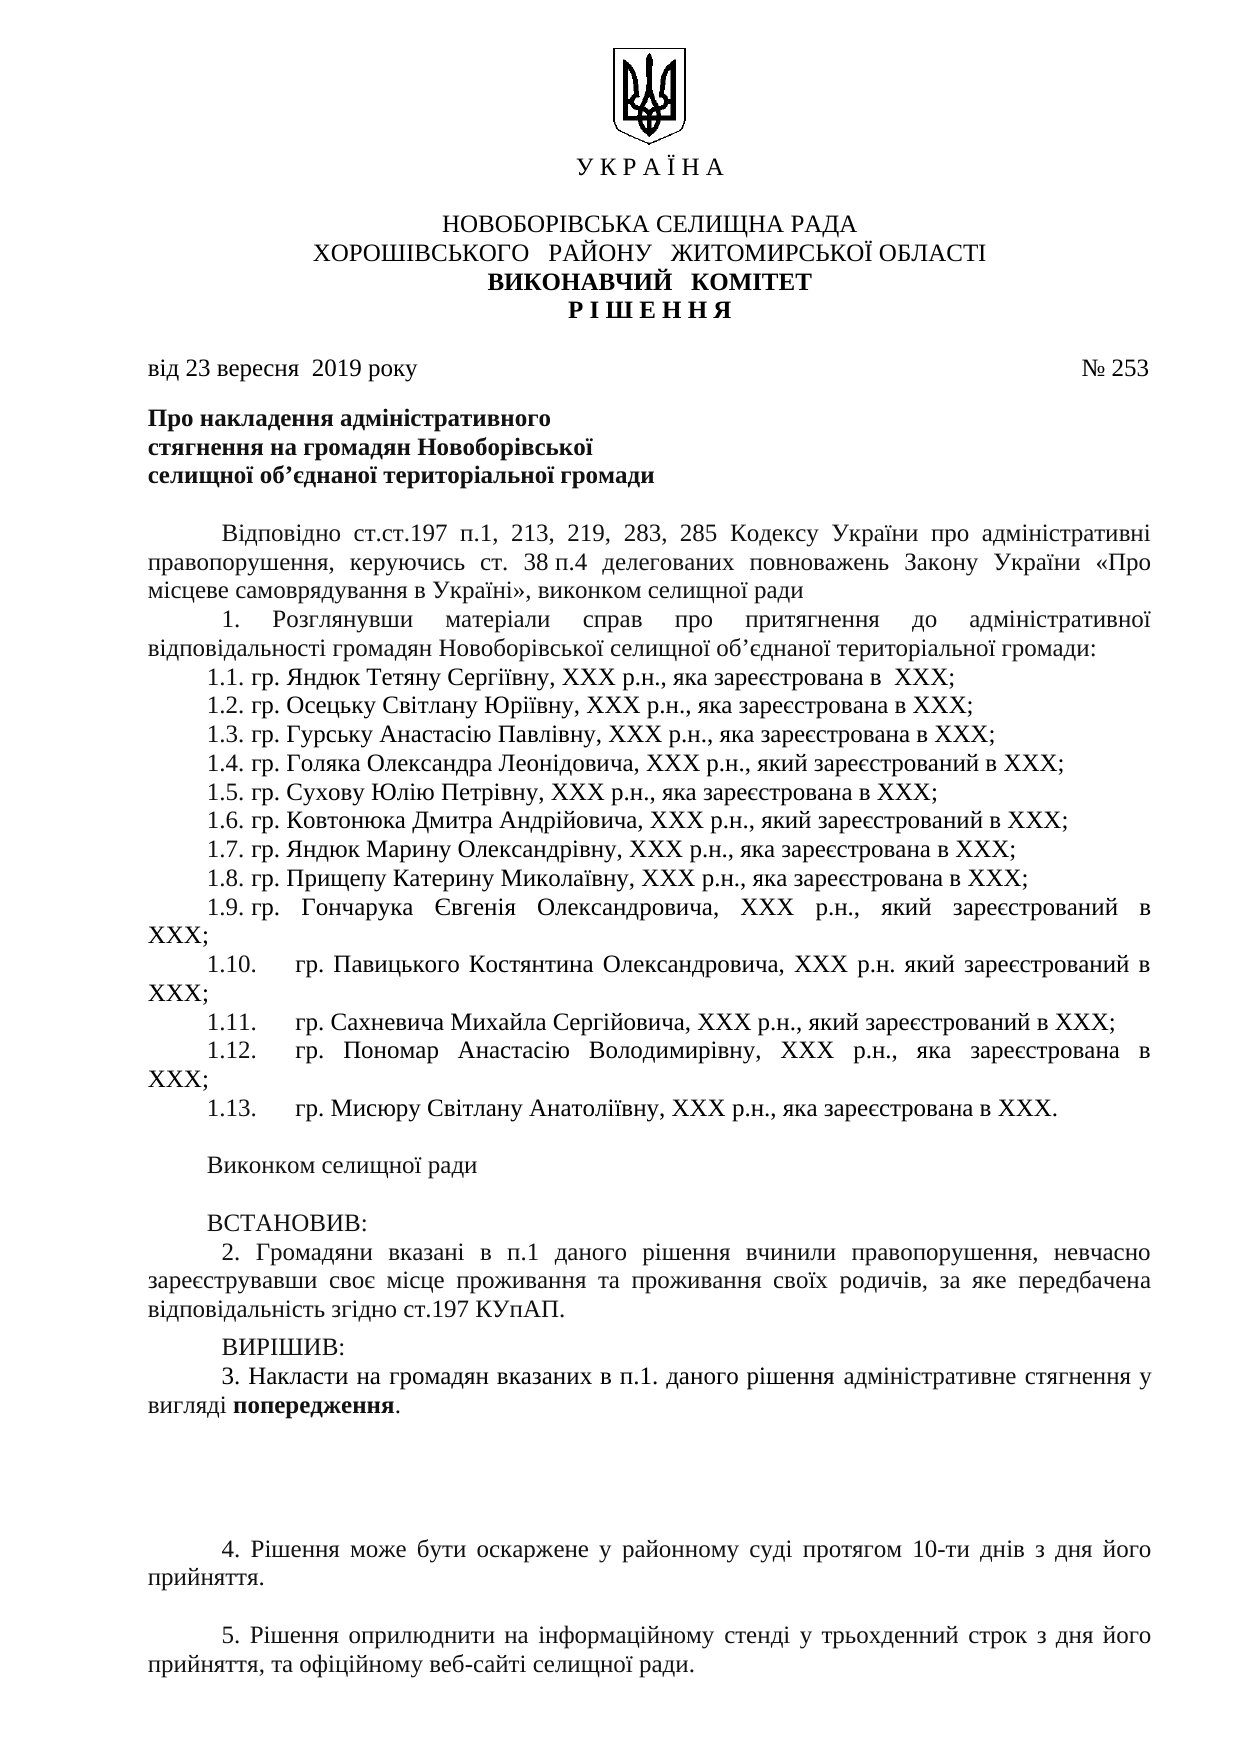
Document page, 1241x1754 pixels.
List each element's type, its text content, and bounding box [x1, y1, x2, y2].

picture [606, 44, 693, 152]
list гр. Ковтонюка Дмитра Андрійовича, ХХХ р.н., який зареєстрований в ХХХ; [148, 806, 1152, 834]
text селищної об’єднаної територіальної громади [148, 461, 1152, 489]
text У К Р А Ї Н А [148, 152, 1152, 180]
list гр. Гончарука Євгенія Олександровича, ХХХ р.н., який зареєстрований в ХХХ; [148, 892, 1152, 949]
text стягнення на громадян Новоборівської [148, 432, 1152, 461]
text НОВОБОРІВСЬКА СЕЛИЩНА РАДА [148, 209, 1152, 238]
text від 23 вересня 2019 року № 253 [148, 353, 1152, 382]
list гр. Прищепу Катерину Миколаївну, ХХХ р.н., яка зареєстрована в ХХХ; [148, 863, 1152, 892]
text ХОРОШІВСЬКОГО РАЙОНУ ЖИТОМИРСЬКОЇ ОБЛАСТІ [148, 238, 1152, 267]
list гр. Гурську Анастасію Павлівну, ХХХ р.н., яка зареєстрована в ХХХ; [148, 719, 1152, 748]
text 5. Рішення оприлюднити на інформаційному стенді у трьохденний строк з дня його прийняття, та офіційному веб-сайті селищної ради. [148, 1620, 1152, 1677]
list гр. Мисюру Світлану Анатоліївну, ХХХ р.н., яка зареєстрована в ХХХ. [148, 1093, 1152, 1122]
text 3. Накласти на громадян вказаних в п.1. даного рішення адміністративне стягнення у вигляді попередження. [148, 1361, 1152, 1419]
list гр. Сухову Юлію Петрівну, ХХХ р.н., яка зареєстрована в ХХХ; [148, 777, 1152, 806]
list гр. Сахневича Михайла Сергійовича, ХХХ р.н., який зареєстрований в ХХХ; [148, 1007, 1152, 1036]
text 4. Рішення може бути оскаржене у районному суді протягом 10-ти днів з дня його прийняття. [148, 1534, 1152, 1591]
text 2. Громадяни вказані в п.1 даного рішення вчинили правопорушення, невчасно зареєструвавши своє місце проживання та проживання своїх родичів, за яке передбачена відповідальність згідно ст.197 КУпАП. [148, 1237, 1152, 1323]
text ВСТАНОВИВ: [148, 1208, 1152, 1237]
list гр. Голяка Олександра Леонідовича, ХХХ р.н., який зареєстрований в ХХХ; [148, 748, 1152, 777]
list гр. Яндюк Тетяну Сергіївну, ХХХ р.н., яка зареєстрована в ХХХ; [148, 662, 1152, 691]
text Про накладення адміністративного [148, 403, 1152, 432]
list гр. Яндюк Марину Олександрівну, ХХХ р.н., яка зареєстрована в ХХХ; [148, 834, 1152, 863]
list гр. Павицького Костянтина Олександровича, ХХХ р.н. який зареєстрований в ХХХ; [148, 949, 1152, 1007]
text Р І Ш Е Н Н Я [148, 295, 1152, 324]
list гр. Осецьку Світлану Юріївну, ХХХ р.н., яка зареєстрована в ХХХ; [148, 691, 1152, 719]
text Відповідно ст.ст.197 п.1, 213, 219, 283, 285 Кодексу України про адміністративні правопорушення, керуючись ст. 38 п.4 делегованих повноважень Закону України «Про місцеве самоврядування в Україні», виконком селищної ради [148, 518, 1152, 604]
text ВИРІШИВ: [148, 1323, 1152, 1361]
text ВИКОНАВЧИЙ КОМІТЕТ [148, 267, 1152, 295]
text Виконком селищної ради [207, 1151, 1152, 1179]
list гр. Пономар Анастасію Володимирівну, ХХХ р.н., яка зареєстрована в ХХХ; [148, 1036, 1152, 1093]
text 1. Розглянувши матеріали справ про притягнення до адміністративної відповідальності громадян Новоборівської селищної об’єднаної територіальної громади: [148, 604, 1152, 662]
